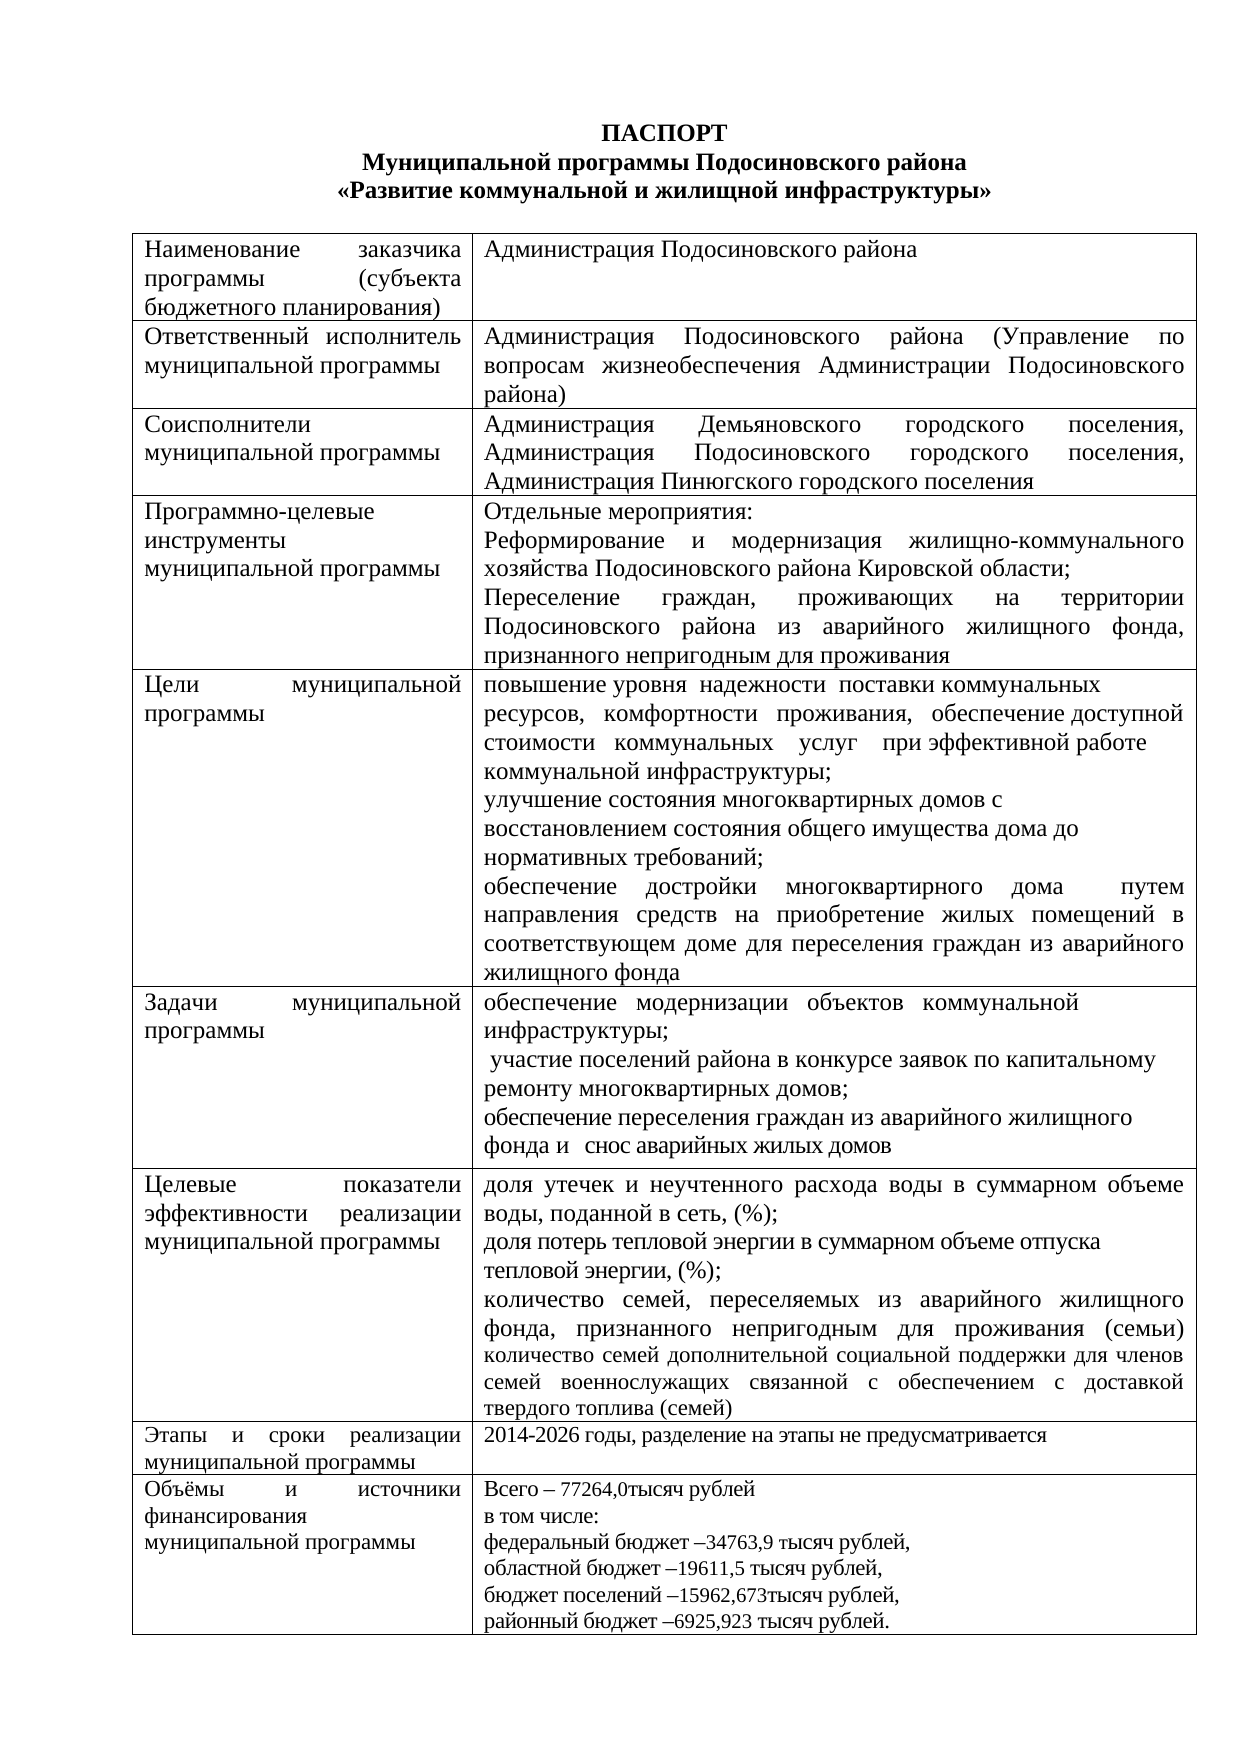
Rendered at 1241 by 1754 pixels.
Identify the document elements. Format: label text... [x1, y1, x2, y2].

text Муниципальной программы Подосиновского района [177, 147, 1152, 176]
table_cell обеспечение модернизации объектов коммунальной инфраструктуры; участие поселений района в конкурсе заявок по капитальному ремонту многоквартирных домов; обеспечение переселения граждан из аварийного жилищного фонда и снос аварийных жилых домов [473, 987, 1196, 1168]
text «Развитие коммунальной и жилищной инфраструктуры» [177, 176, 1152, 204]
text ПАСПОРТ [177, 118, 1152, 147]
table_cell Соисполнители муниципальной программы [133, 409, 472, 495]
table_cell Ответственный исполнитель муниципальной программы [133, 321, 472, 408]
table_cell Целевые показатели эффективности реализации муниципальной программы [133, 1169, 472, 1421]
table_cell доля утечек и неучтенного расхода воды в суммарном объеме воды, поданной в сеть, (%); доля потерь тепловой энергии в суммарном объеме отпуска тепловой энергии, (%); количество семей, переселяемых из аварийного жилищного фонда, признанного непригодным для проживания (семьи) количество семей дополнительной социальной поддержки для членов семей военнослужащих связанной с обеспечением с доставкой твердого топлива (семей) [473, 1169, 1196, 1421]
table_cell Задачи муниципальной программы [133, 987, 472, 1168]
table_header Администрация Подосиновского района [473, 234, 1196, 320]
table_header Наименование заказчика программы (субъекта бюджетного планирования) [133, 234, 472, 320]
table_cell Этапы и сроки реализации муниципальной программы [133, 1422, 472, 1474]
table_cell Всего – 77264,0тысяч рублей в том числе: федеральный бюджет –34763,9 тысяч рублей, областной бюджет –19611,5 тысяч рублей, бюджет поселений –15962,673тысяч рублей, районный бюджет –6925,923 тысяч рублей. [473, 1475, 1196, 1633]
table_cell Администрация Демьяновского городского поселения, Администрация Подосиновского городского поселения, Администрация Пинюгского городского поселения [473, 409, 1196, 495]
table_cell 2014-2026 годы, разделение на этапы не предусматривается [473, 1422, 1196, 1474]
table_cell повышение уровня надежности поставки коммунальных ресурсов, комфортности проживания, обеспечение доступной стоимости коммунальных услуг при эффективной работе коммунальной инфраструктуры; улучшение состояния многоквартирных домов с восстановлением состояния общего имущества дома до нормативных требований; обеспечение достройки многоквартирного дома путем направления средств на приобретение жилых помещений в соответствующем доме для переселения граждан из аварийного жилищного фонда [473, 670, 1196, 986]
table_cell Администрация Подосиновского района (Управление по вопросам жизнеобеспечения Администрации Подосиновского района) [473, 321, 1196, 408]
table_cell Объёмы и источники финансирования муниципальной программы [133, 1475, 472, 1633]
table_cell Программно-целевые инструменты муниципальной программы [133, 496, 472, 668]
table_cell Цели муниципальной программы [133, 670, 472, 986]
table_cell Отдельные мероприятия: Реформирование и модернизация жилищно-коммунального хозяйства Подосиновского района Кировской области; Переселение граждан, проживающих на территории Подосиновского района из аварийного жилищного фонда, признанного непригодным для проживания [473, 496, 1196, 668]
